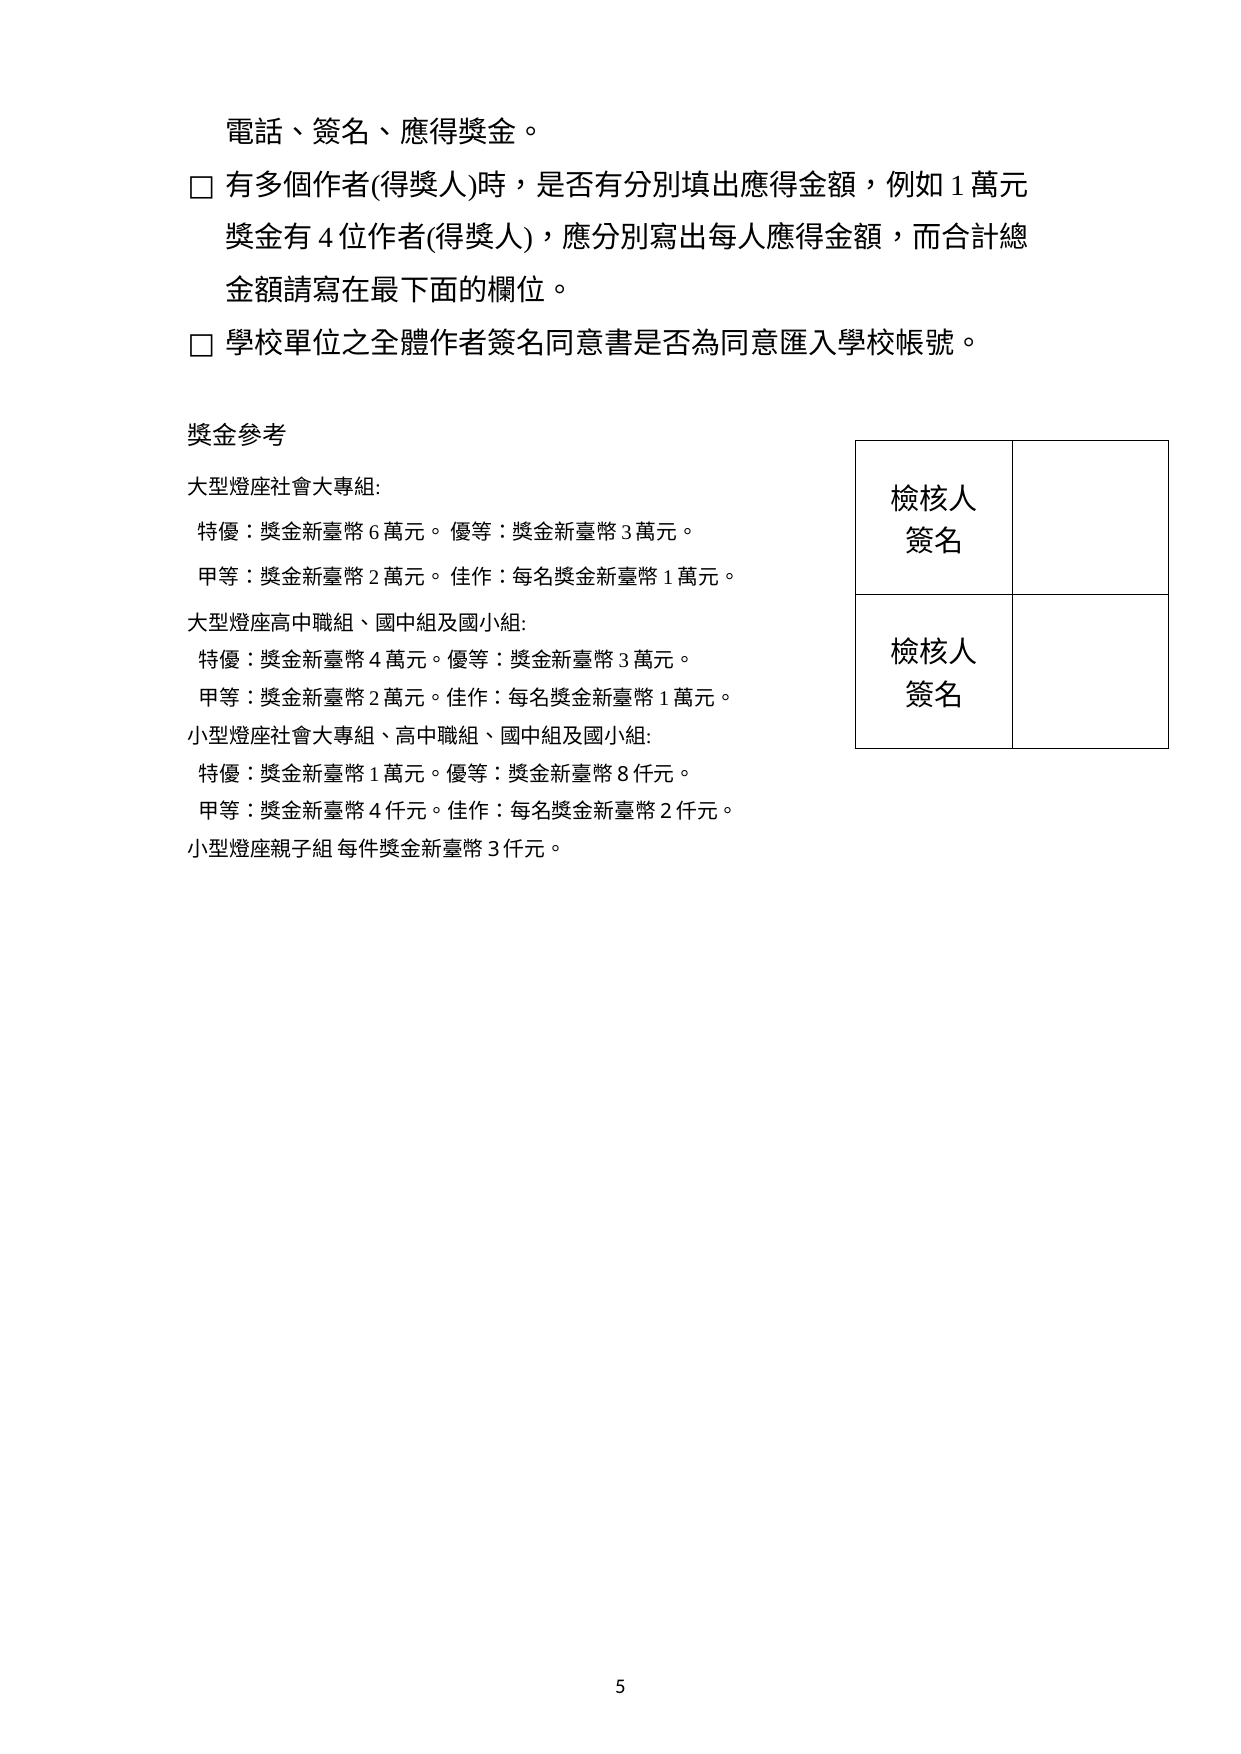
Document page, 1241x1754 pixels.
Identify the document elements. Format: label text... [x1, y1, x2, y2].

text 特優：獎金新臺幣4萬元。優等：獎金新臺幣3萬元。 [187, 644, 851, 674]
text 特優：獎金新臺幣6萬元。 優等：獎金新臺幣3萬元。 [187, 515, 851, 546]
list 有多個作者(得獎人)時，是否有分別填出應得金額，例如1萬元獎金有4位作者(得獎人)，應分別寫出每人應得金額，而合計總金額請寫在最下面的欄位。 [187, 161, 1053, 309]
text 小型燈座親子組 每件獎金新臺幣3仟元。 [187, 832, 851, 863]
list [187, 108, 1053, 151]
text 大型燈座高中職組、國中組及國小組: [187, 606, 851, 636]
text 大型燈座社會大專組: [187, 470, 851, 500]
text 甲等：獎金新臺幣2萬元。佳作：每名獎金新臺幣1萬元。 [187, 681, 851, 712]
list 學校單位之全體作者簽名同意書是否為同意匯入學校帳號。 [187, 319, 1053, 362]
text 甲等：獎金新臺幣4仟元。佳作：每名獎金新臺幣2仟元。 [187, 795, 851, 825]
text 小型燈座社會大專組、高中職組、國中組及國小組: [187, 719, 851, 749]
text 特優：獎金新臺幣1萬元。優等：獎金新臺幣8仟元。 [187, 757, 851, 787]
text 甲等：獎金新臺幣2萬元。 佳作：每名獎金新臺幣1萬元。 [187, 561, 851, 591]
text 獎金參考 [187, 416, 1053, 452]
